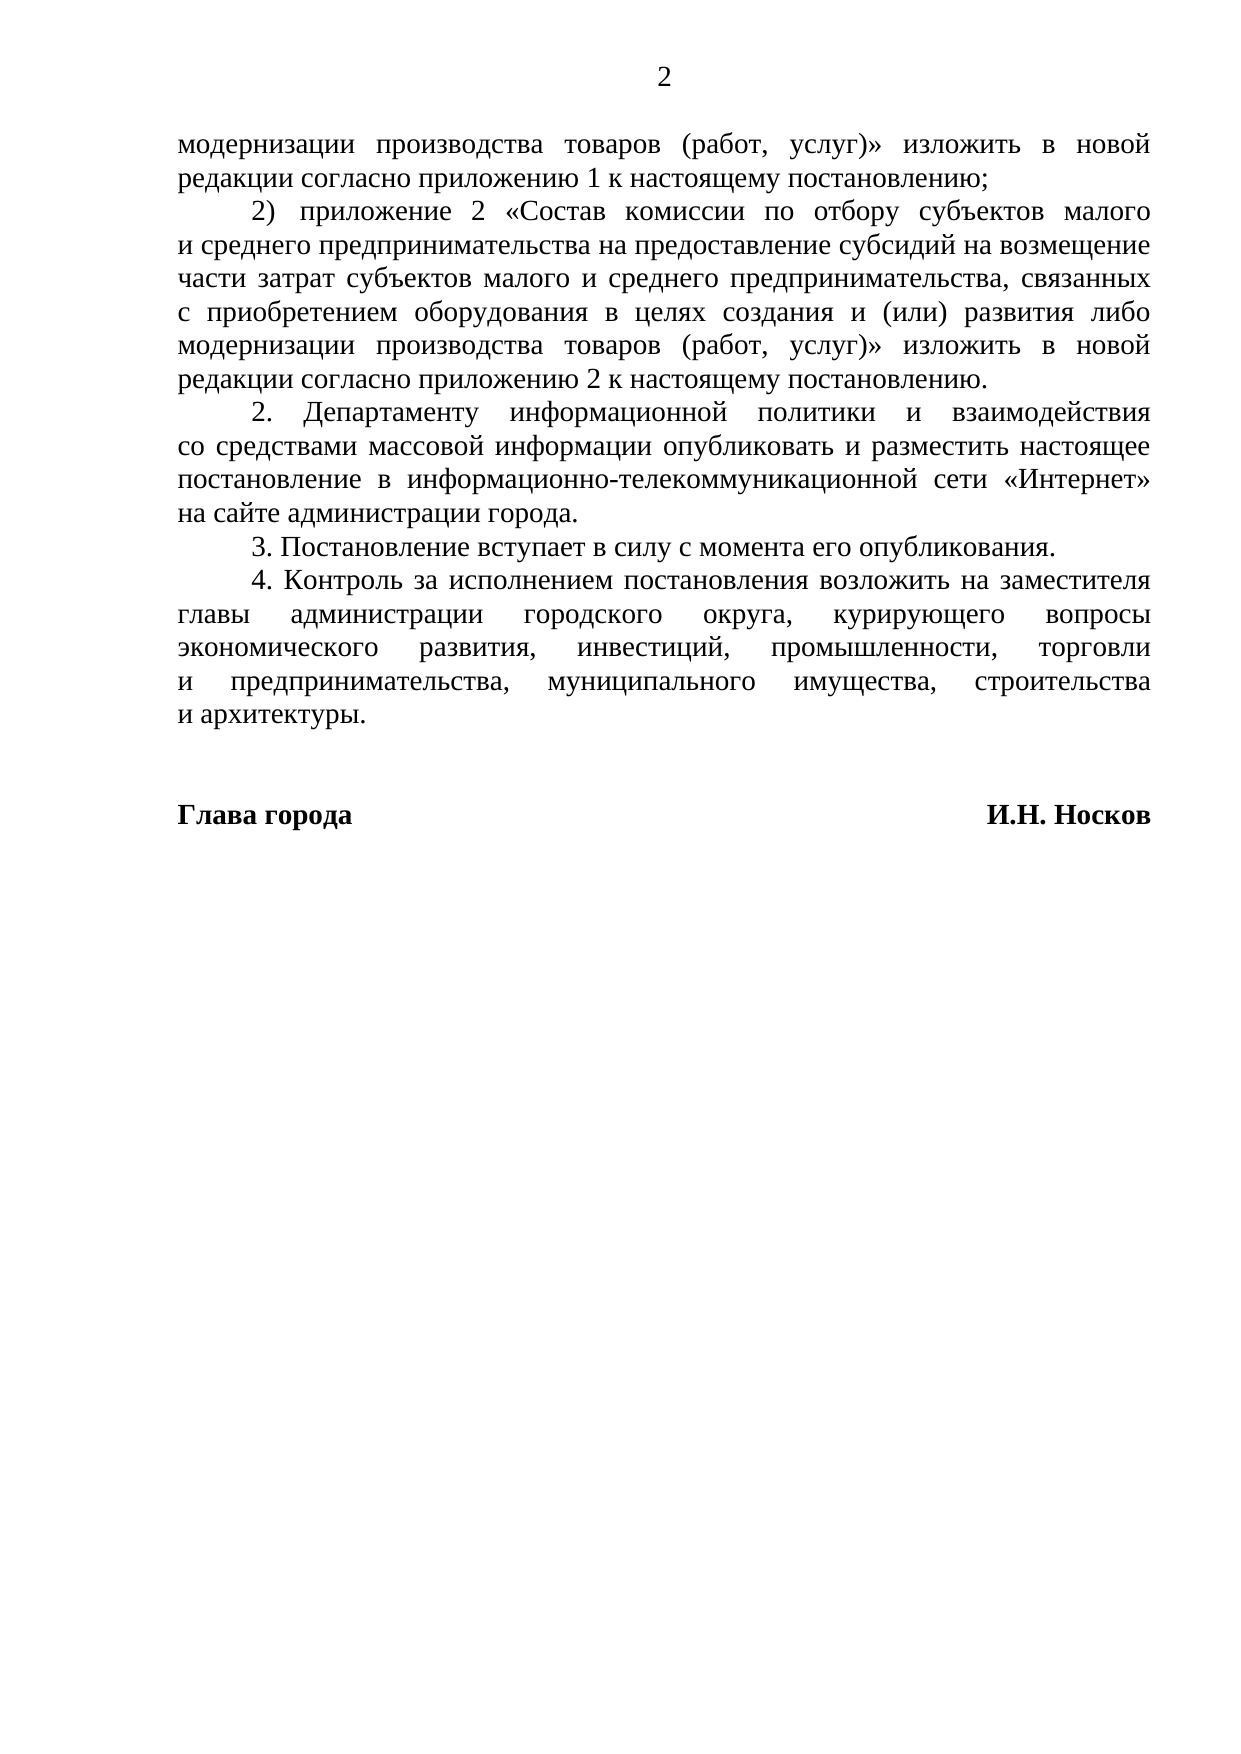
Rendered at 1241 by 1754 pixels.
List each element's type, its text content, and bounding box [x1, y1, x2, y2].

list приложение 2 «Состав комиссии по отбору субъектов малого и среднего предпринимательства на предоставление субсидий на возмещение части затрат субъектов малого и среднего предпринимательства, связанных с приобретением оборудования в целях создания и (или) развития либо модернизации производства товаров (работ, услуг)» изложить в новой редакции согласно приложению 2 к настоящему постановлению. [177, 193, 1152, 394]
list 3. Постановление вступает в силу с момента его опубликования. [177, 529, 1152, 562]
list 2. Департаменту информационной политики и взаимодействия со средствами массовой информации опубликовать и разместить настоящее постановление в информационно-телекоммуникационной сети «Интернет» на сайте администрации города. [177, 394, 1152, 529]
list 4. Контроль за исполнением постановления возложить на заместителя главы администрации городского округа, курирующего вопросы экономического развития, инвестиций, промышленности, торговли и предпринимательства, муниципального имущества, строительства и архитектуры. [177, 562, 1152, 730]
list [177, 126, 1152, 193]
text Глава города И.Н. Носков [177, 797, 1152, 831]
